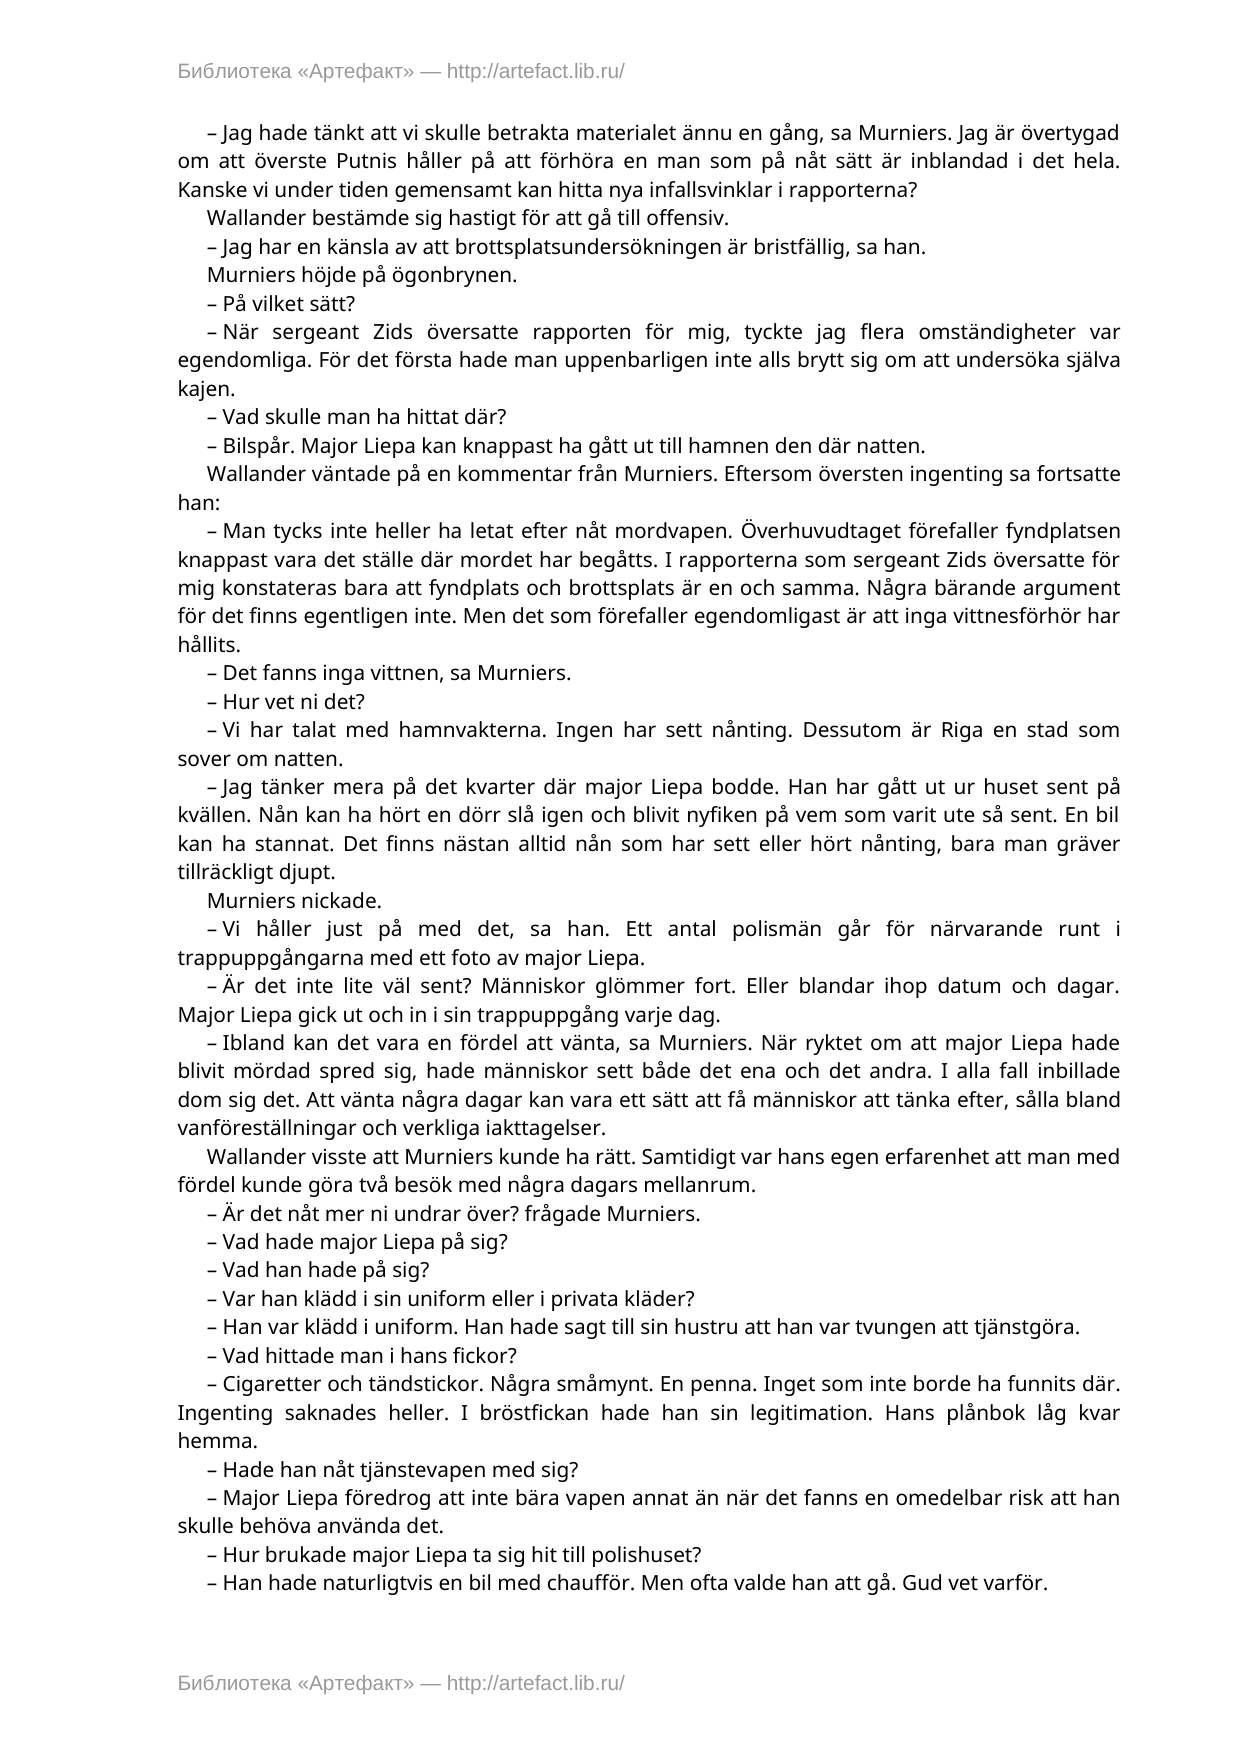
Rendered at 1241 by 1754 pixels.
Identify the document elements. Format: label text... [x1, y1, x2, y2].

text – Jag har en känsla av att brottsplatsundersökningen är bristfällig, sa han. [177, 232, 1122, 260]
text – Han hade naturligtvis en bil med chaufför. Men ofta valde han att gå. Gud vet varför. [177, 1568, 1122, 1597]
text – Hade han nåt tjänstevapen med sig? [177, 1455, 1122, 1483]
text – När sergeant Zids översatte rapporten för mig, tyckte jag flera omständigheter var egendomliga. För det första hade man uppenbarligen inte alls brytt sig om att undersöka själva kajen. [177, 317, 1122, 402]
text – Jag tänker mera på det kvarter där major Liepa bodde. Han har gått ut ur huset sent på kvällen. Nån kan ha hört en dörr slå igen och blivit nyfiken på vem som varit ute så sent. En bil kan ha stannat. Det finns nästan alltid nån som har sett eller hört nånting, bara man gräver tillräckligt djupt. [177, 772, 1122, 886]
text Murniers nickade. [177, 886, 1122, 914]
text – Vi har talat med hamnvakterna. Ingen har sett nånting. Dessutom är Riga en stad som sover om natten. [177, 715, 1122, 772]
text – Är det inte lite väl sent? Människor glömmer fort. Eller blandar ihop datum och dagar. Major Liepa gick ut och in i sin trappuppgång varje dag. [177, 971, 1122, 1028]
text Murniers höjde på ögonbrynen. [177, 260, 1122, 289]
text – Är det nåt mer ni undrar över? frågade Murniers. [177, 1199, 1122, 1227]
text – Ibland kan det vara en fördel att vänta, sa Murniers. När ryktet om att major Liepa hade blivit mördad spred sig, hade människor sett både det ena och det andra. I alla fall inbillade dom sig det. Att vänta några dagar kan vara ett sätt att få människor att tänka efter, sålla bland vanföreställningar och verkliga iakttagelser. [177, 1028, 1122, 1142]
text – Vi håller just på med det, sa han. Ett antal polismän går för närvarande runt i trappuppgångarna med ett foto av major Liepa. [177, 914, 1122, 971]
text – Vad hade major Liepa på sig? [177, 1227, 1122, 1256]
text – Vad skulle man ha hittat där? [177, 402, 1122, 431]
text – Man tycks inte heller ha letat efter nåt mordvapen. Överhuvudtaget förefaller fyndplatsen knappast vara det ställe där mordet har begåtts. I rapporterna som sergeant Zids översatte för mig konstateras bara att fyndplats och brottsplats är en och samma. Några bärande argument för det finns egentligen inte. Men det som förefaller egendomligast är att inga vittnesförhör har hållits. [177, 516, 1122, 658]
text – Cigaretter och tändstickor. Några småmynt. En penna. Inget som inte borde ha funnits där. Ingenting saknades heller. I bröstfickan hade han sin legitimation. Hans plånbok låg kvar hemma. [177, 1369, 1122, 1455]
text – Hur vet ni det? [177, 687, 1122, 715]
text – Var han klädd i sin uniform eller i privata kläder? [177, 1284, 1122, 1312]
text – Vad hittade man i hans fickor? [177, 1341, 1122, 1369]
text – Jag hade tänkt att vi skulle betrakta materialet ännu en gång, sa Murniers. Jag är övertygad om att överste Putnis håller på att förhöra en man som på nåt sätt är inblandad i det hela. Kanske vi under tiden gemensamt kan hitta nya infallsvinklar i rapporterna? [177, 118, 1122, 203]
text – Bilspår. Major Liepa kan knappast ha gått ut till hamnen den där natten. [177, 431, 1122, 459]
text – Hur brukade major Liepa ta sig hit till polishuset? [177, 1540, 1122, 1568]
text – Det fanns inga vittnen, sa Murniers. [177, 658, 1122, 687]
text – Vad han hade på sig? [177, 1256, 1122, 1284]
text – Han var klädd i uniform. Han hade sagt till sin hustru att han var tvungen att tjänstgöra. [177, 1312, 1122, 1341]
text Wallander väntade på en kommentar från Murniers. Eftersom översten ingenting sa fortsatte han: [177, 459, 1122, 516]
text Wallander bestämde sig hastigt för att gå till offensiv. [177, 203, 1122, 232]
text Wallander visste att Murniers kunde ha rätt. Samtidigt var hans egen erfarenhet att man med fördel kunde göra två besök med några dagars mellanrum. [177, 1142, 1122, 1199]
text – På vilket sätt? [177, 289, 1122, 317]
text – Major Liepa föredrog att inte bära vapen annat än när det fanns en omedelbar risk att han skulle behöva använda det. [177, 1483, 1122, 1540]
